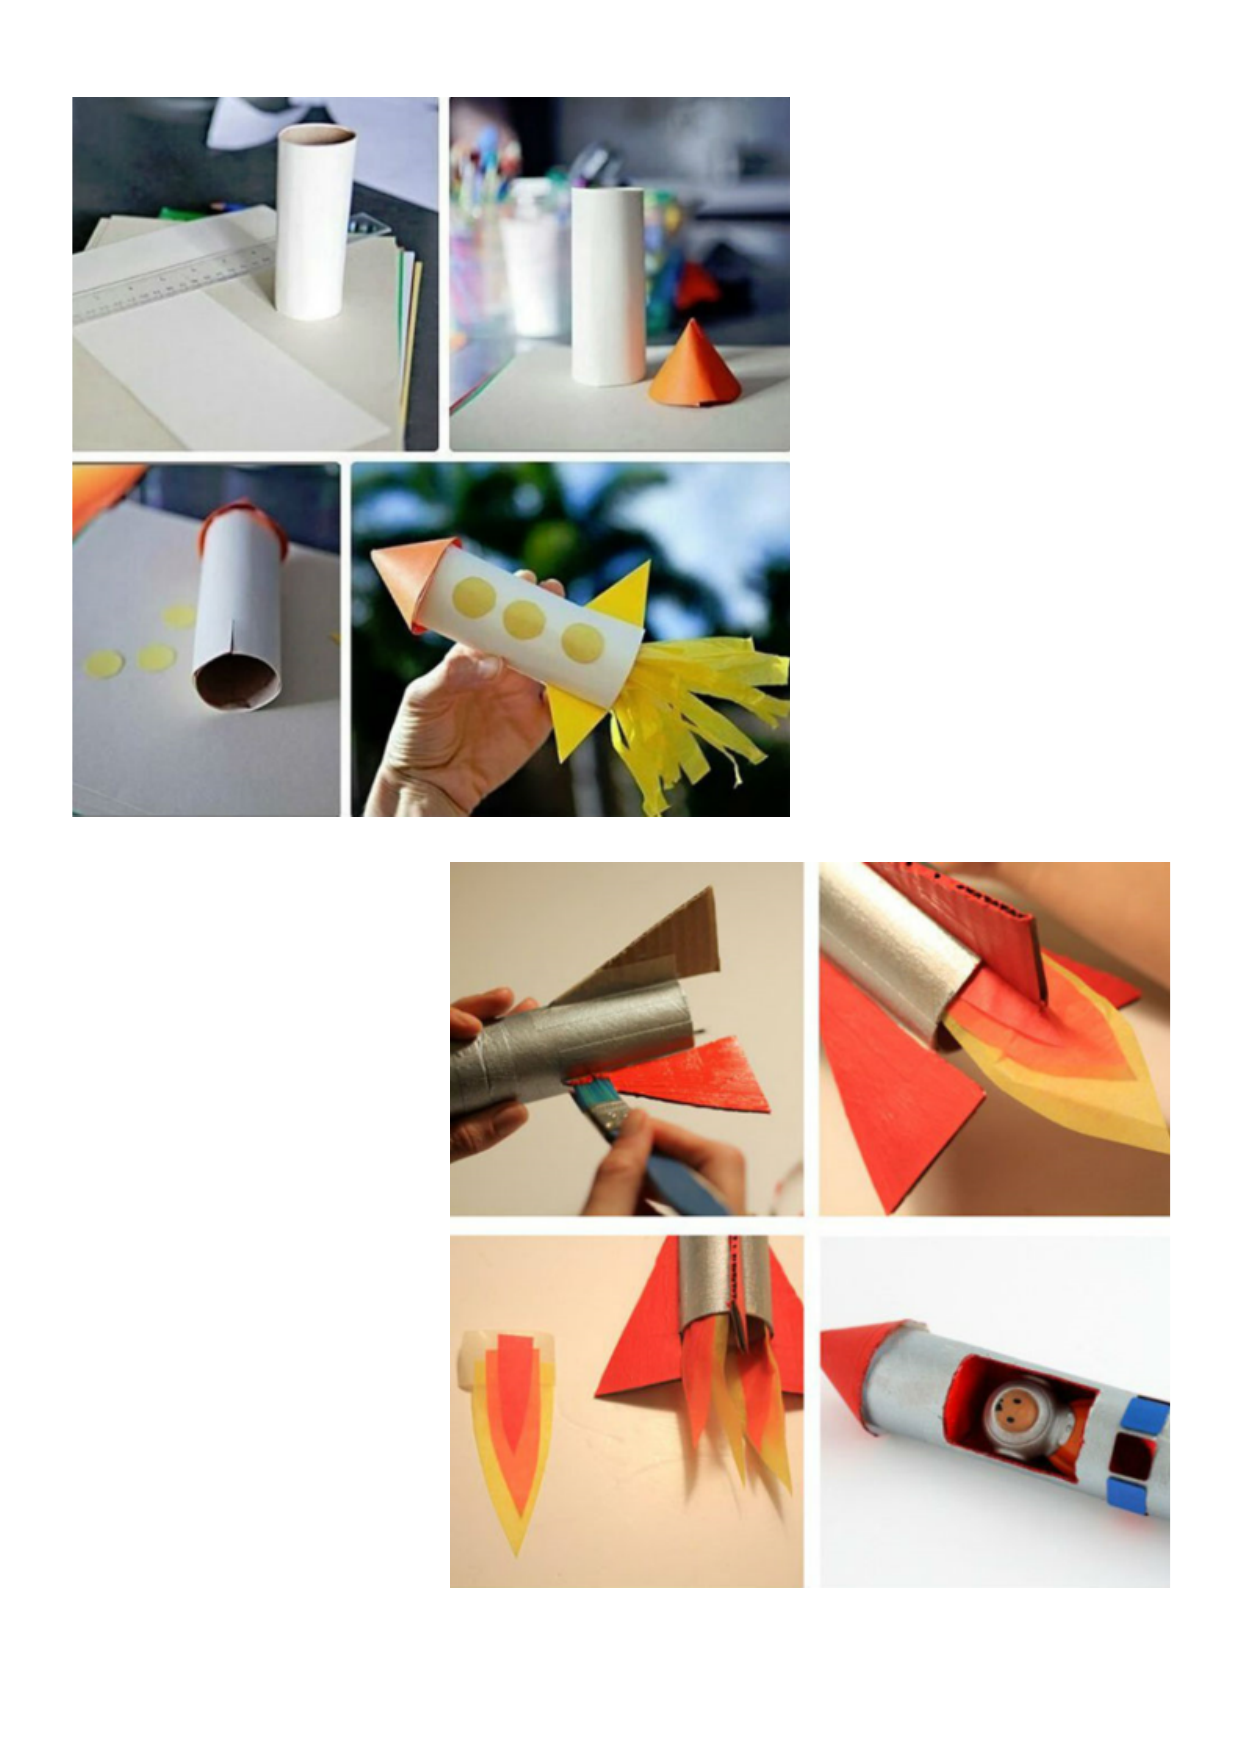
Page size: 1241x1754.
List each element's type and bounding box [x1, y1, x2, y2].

picture [450, 862, 1171, 1588]
picture [72, 97, 790, 817]
